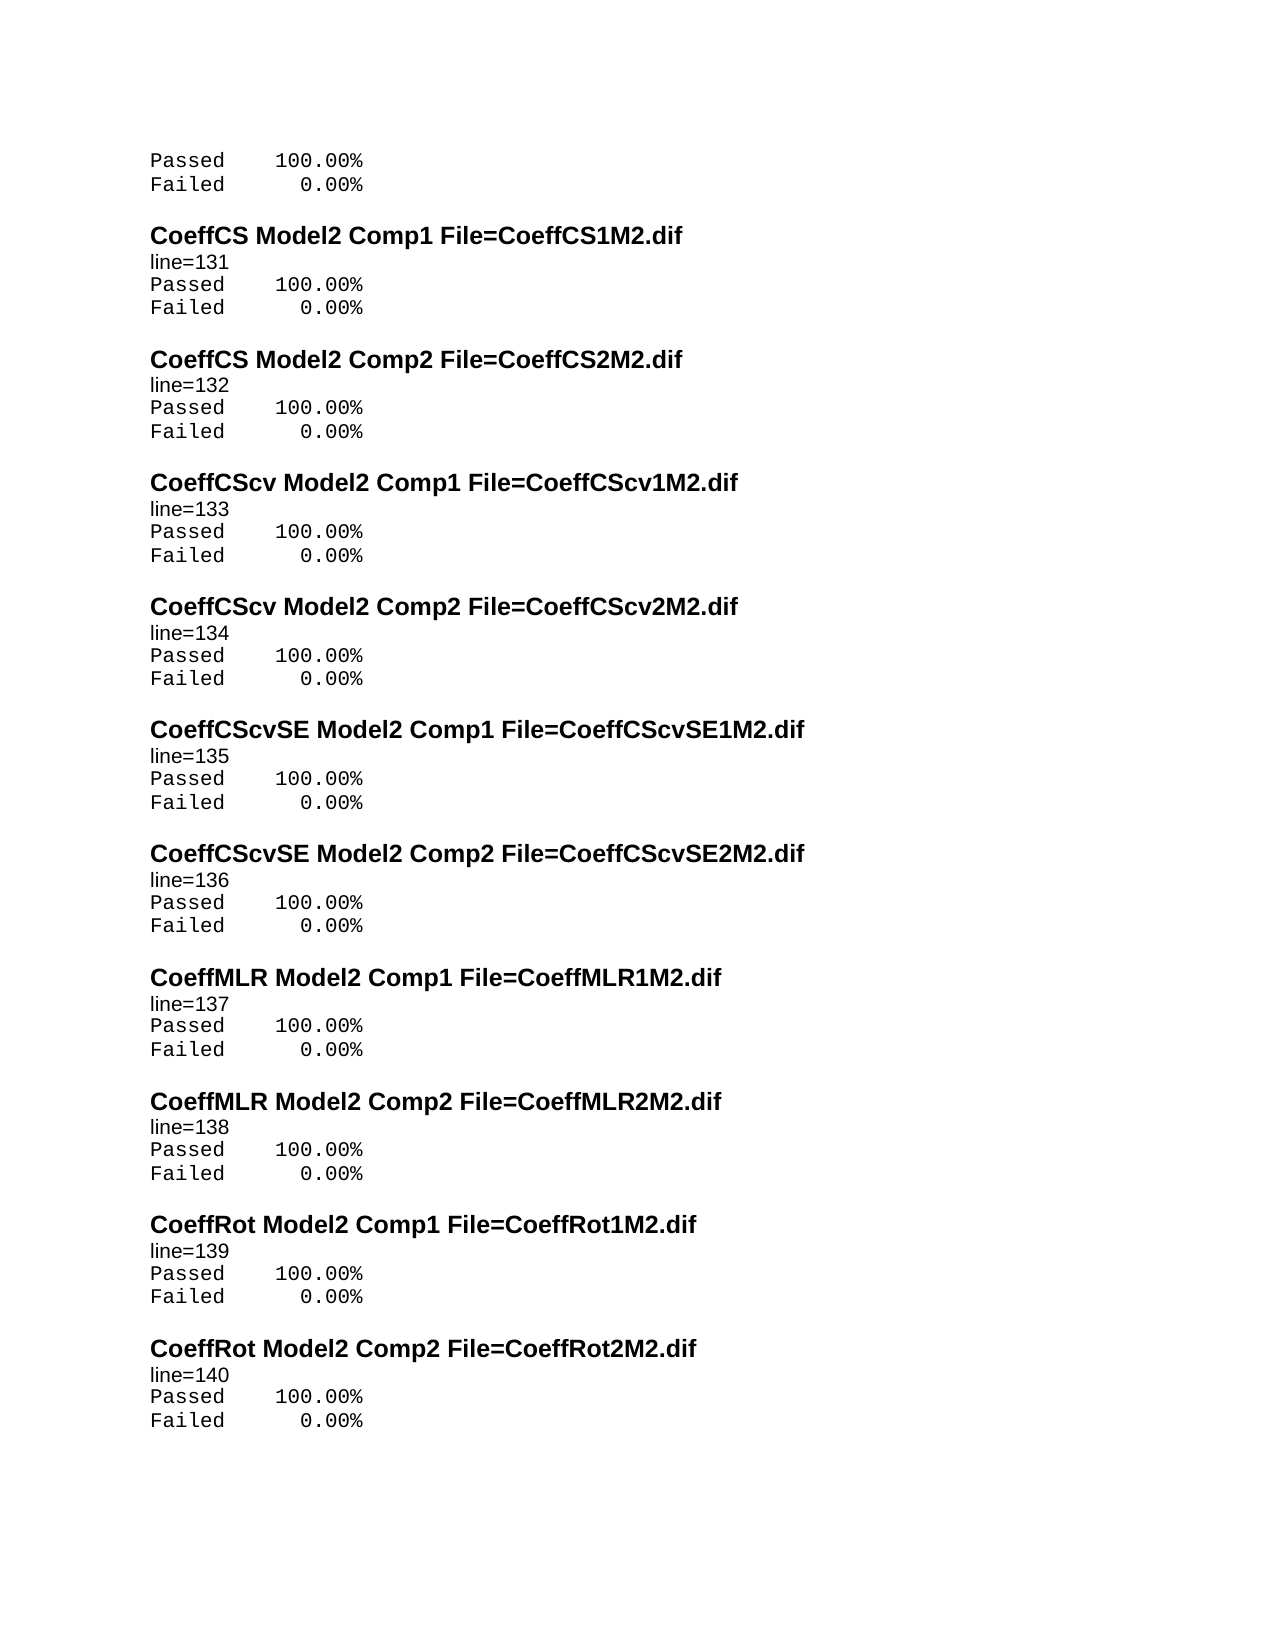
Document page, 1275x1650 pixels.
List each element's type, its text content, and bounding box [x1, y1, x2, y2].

text CoeffCScvSE Model2 Comp1 File=CoeffCScvSE1M2.dif [150, 716, 1125, 744]
text line=135 [150, 744, 1125, 768]
text Passed 100.00% [150, 397, 1125, 421]
text line=131 [150, 250, 1125, 274]
text Passed 100.00% [150, 768, 1125, 792]
text Passed 100.00% [150, 150, 1125, 174]
text CoeffMLR Model2 Comp2 File=CoeffMLR2M2.dif [150, 1086, 1125, 1115]
text Failed 0.00% [150, 668, 1125, 692]
text Failed 0.00% [150, 174, 1125, 197]
text Passed 100.00% [150, 274, 1125, 297]
text CoeffRot Model2 Comp1 File=CoeffRot1M2.dif [150, 1210, 1125, 1239]
text Passed 100.00% [150, 1386, 1125, 1410]
text Passed 100.00% [150, 521, 1125, 544]
text line=133 [150, 497, 1125, 521]
text Passed 100.00% [150, 1139, 1125, 1163]
text Failed 0.00% [150, 421, 1125, 444]
text Passed 100.00% [150, 1263, 1125, 1286]
text Failed 0.00% [150, 1039, 1125, 1063]
text CoeffCScv Model2 Comp2 File=CoeffCScv2M2.dif [150, 592, 1125, 621]
text line=132 [150, 373, 1125, 397]
text CoeffCS Model2 Comp1 File=CoeffCS1M2.dif [150, 221, 1125, 250]
text line=138 [150, 1115, 1125, 1139]
text line=136 [150, 868, 1125, 892]
text Failed 0.00% [150, 1410, 1125, 1434]
text CoeffCScvSE Model2 Comp2 File=CoeffCScvSE2M2.dif [150, 839, 1125, 868]
text Passed 100.00% [150, 892, 1125, 916]
text Passed 100.00% [150, 1016, 1125, 1039]
text CoeffMLR Model2 Comp1 File=CoeffMLR1M2.dif [150, 963, 1125, 992]
text CoeffCScv Model2 Comp1 File=CoeffCScv1M2.dif [150, 468, 1125, 497]
text Failed 0.00% [150, 1163, 1125, 1186]
text Failed 0.00% [150, 792, 1125, 816]
text CoeffCS Model2 Comp2 File=CoeffCS2M2.dif [150, 344, 1125, 373]
text line=137 [150, 992, 1125, 1016]
text line=140 [150, 1362, 1125, 1386]
text Failed 0.00% [150, 544, 1125, 568]
text CoeffRot Model2 Comp2 File=CoeffRot2M2.dif [150, 1334, 1125, 1362]
text Failed 0.00% [150, 1286, 1125, 1310]
text line=139 [150, 1239, 1125, 1263]
text Failed 0.00% [150, 297, 1125, 321]
text Failed 0.00% [150, 916, 1125, 939]
text line=134 [150, 621, 1125, 644]
text Passed 100.00% [150, 644, 1125, 668]
